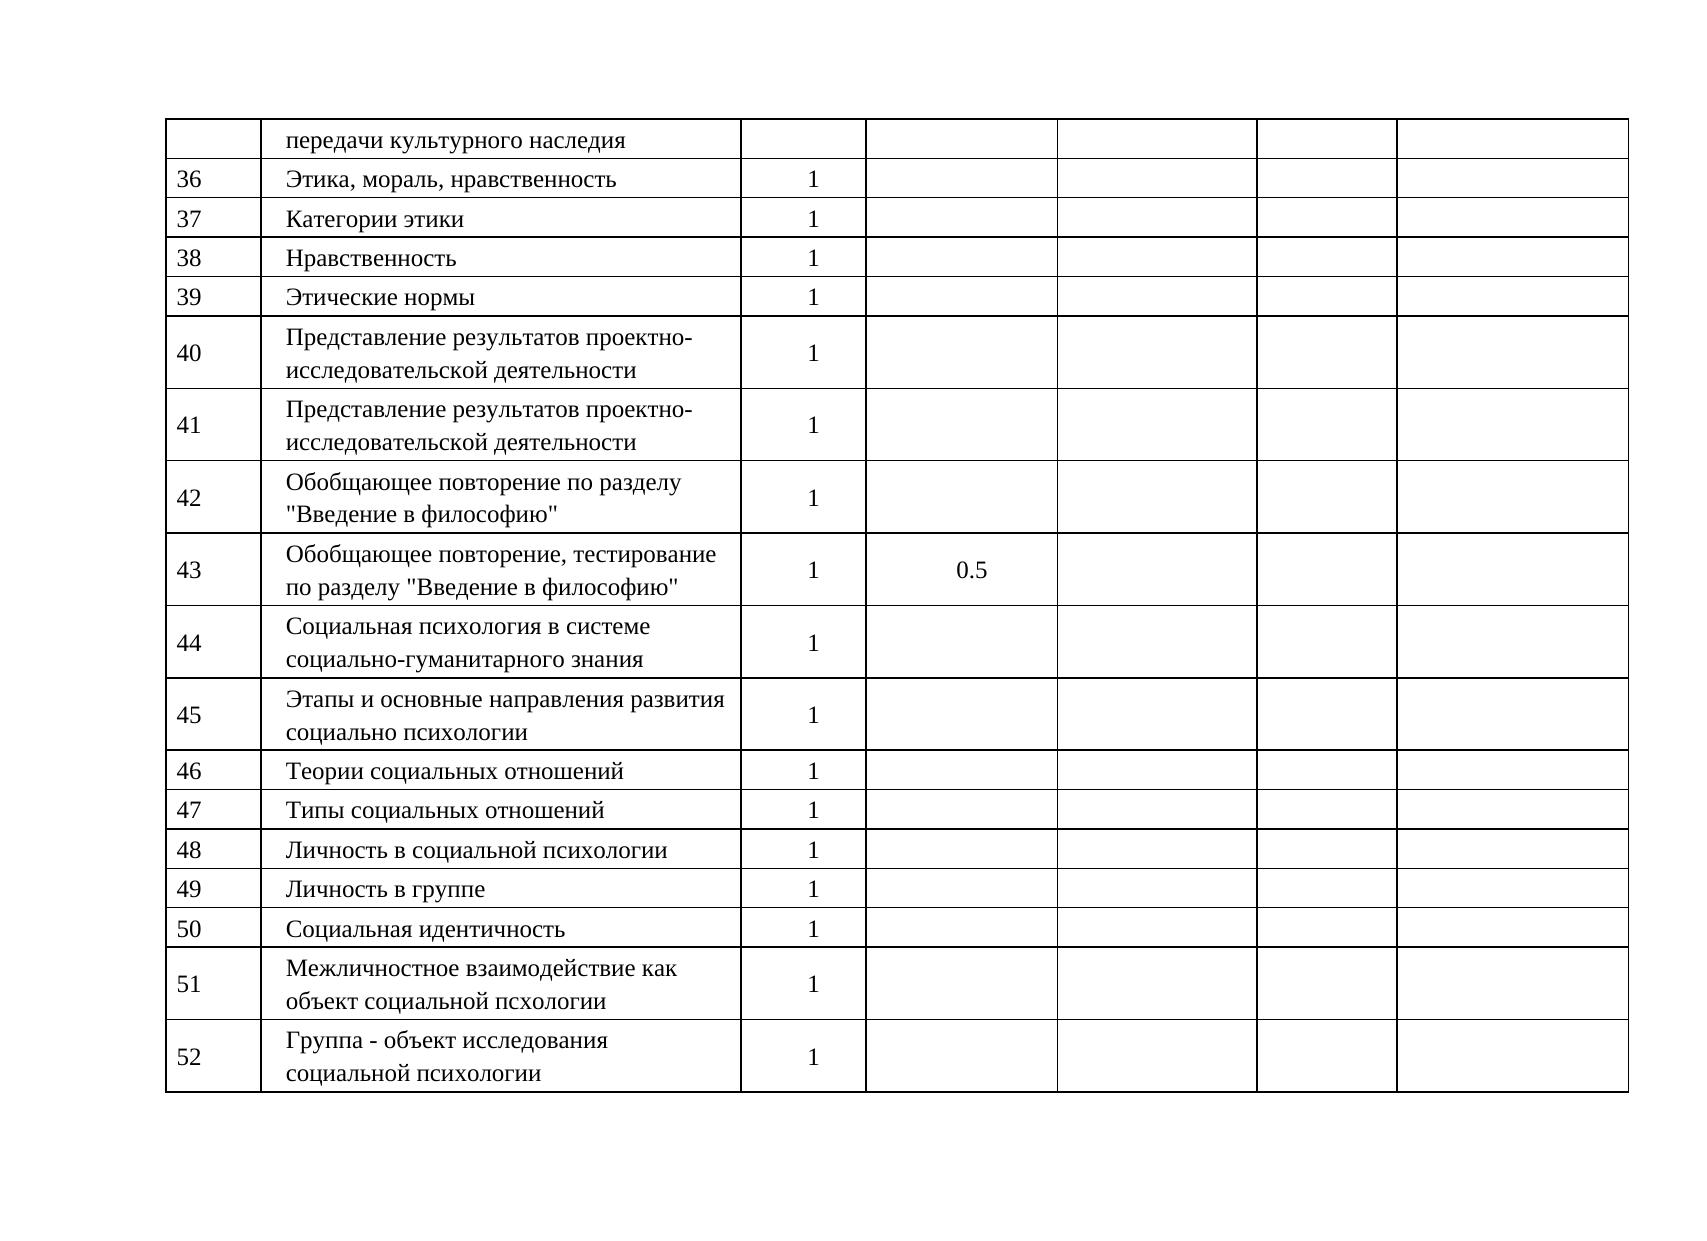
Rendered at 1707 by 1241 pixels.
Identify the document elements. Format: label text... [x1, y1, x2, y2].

table_cell 47 [167, 790, 260, 828]
table_cell 52 [167, 1020, 260, 1091]
table_cell 1 [742, 908, 865, 946]
table_cell Этика, мораль, нравственность [262, 159, 740, 197]
table_cell 40 [167, 317, 260, 387]
table_cell [1398, 830, 1628, 867]
table_cell 1 [742, 198, 865, 236]
table_cell Этапы и основные направления развития социально психологии [262, 679, 740, 749]
table_cell [867, 277, 1057, 315]
table_cell [1058, 869, 1256, 907]
table_cell 1 [742, 830, 865, 867]
table_cell 37 [167, 198, 260, 236]
table_cell Группа - объект исследования социальной психологии [262, 1020, 740, 1091]
table_cell Этические нормы [262, 277, 740, 315]
table_cell Типы социальных отношений [262, 790, 740, 828]
table_cell 1 [742, 317, 865, 387]
table_cell [1058, 751, 1256, 789]
table_cell Обобщающее повторение, тестирование по разделу "Введение в философию" [262, 534, 740, 604]
table_cell [867, 389, 1057, 460]
table_cell [1058, 1020, 1256, 1091]
table_cell [867, 606, 1057, 677]
table_cell [1398, 159, 1628, 197]
table_cell [1398, 534, 1628, 604]
table_cell [1258, 948, 1396, 1019]
table_cell [1058, 679, 1256, 749]
table_cell [1258, 238, 1396, 276]
table_cell [867, 869, 1057, 907]
table_cell Социальная идентичность [262, 908, 740, 946]
table_cell 44 [167, 606, 260, 677]
table_cell [1058, 120, 1256, 157]
table_cell 50 [167, 908, 260, 946]
table_cell 1 [742, 790, 865, 828]
table_cell [867, 461, 1057, 532]
table_cell [1058, 389, 1256, 460]
table_cell [1258, 751, 1396, 789]
table_cell [1258, 679, 1396, 749]
table_cell Теории социальных отношений [262, 751, 740, 789]
table_cell Нравственность [262, 238, 740, 276]
table_cell [867, 679, 1057, 749]
table_cell 41 [167, 389, 260, 460]
table_cell [1258, 606, 1396, 677]
table_cell [1398, 461, 1628, 532]
table_cell 1 [742, 1020, 865, 1091]
table_cell 1 [742, 534, 865, 604]
table_cell [867, 238, 1057, 276]
table_cell [1258, 869, 1396, 907]
table_cell [1258, 389, 1396, 460]
table_cell 38 [167, 238, 260, 276]
table_cell [1058, 317, 1256, 387]
table_cell [1058, 948, 1256, 1019]
table_cell [1058, 461, 1256, 532]
table_cell [1398, 317, 1628, 387]
table_cell [1058, 198, 1256, 236]
table_cell [1058, 277, 1256, 315]
table_cell 1 [742, 751, 865, 789]
table_cell [1058, 606, 1256, 677]
table_cell [1258, 830, 1396, 867]
table_cell 1 [742, 948, 865, 1019]
table_cell [1398, 198, 1628, 236]
table_cell 1 [742, 461, 865, 532]
table_cell [1258, 317, 1396, 387]
table_cell [1258, 908, 1396, 946]
table_cell [1058, 238, 1256, 276]
table_cell [1398, 120, 1628, 157]
table_cell 42 [167, 461, 260, 532]
table_cell [867, 908, 1057, 946]
table_cell 1 [742, 277, 865, 315]
table_cell 46 [167, 751, 260, 789]
table_cell 36 [167, 159, 260, 197]
table_cell [1398, 948, 1628, 1019]
table_cell [867, 120, 1057, 157]
table_cell 43 [167, 534, 260, 604]
table_cell [867, 198, 1057, 236]
table_cell 1 [742, 120, 865, 157]
table_cell [1258, 198, 1396, 236]
table_cell [1058, 830, 1256, 867]
table_cell [867, 159, 1057, 197]
table_cell Представление результатов проектно-исследовательской деятельности [262, 389, 740, 460]
table_cell Представление результатов проектно-исследовательской деятельности [262, 317, 740, 387]
table_cell [1258, 461, 1396, 532]
table_cell 35 [167, 120, 260, 157]
table_cell [1258, 1020, 1396, 1091]
table_cell [1258, 534, 1396, 604]
table_cell [1398, 606, 1628, 677]
table_cell Категории этики [262, 198, 740, 236]
table_cell [1398, 238, 1628, 276]
table_cell 1 [742, 679, 865, 749]
table_cell [1398, 869, 1628, 907]
table_cell [1058, 908, 1256, 946]
table_cell 49 [167, 869, 260, 907]
table_cell [1398, 679, 1628, 749]
table_cell [1398, 751, 1628, 789]
table_cell [867, 751, 1057, 789]
table_cell 1 [742, 606, 865, 677]
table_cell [262, 120, 740, 157]
table_cell 1 [742, 159, 865, 197]
table_cell [1058, 534, 1256, 604]
table_cell Личность в социальной психологии [262, 830, 740, 867]
table_cell [1058, 790, 1256, 828]
table_cell 1 [742, 389, 865, 460]
table_cell [1258, 277, 1396, 315]
table_cell [1258, 120, 1396, 157]
table_cell Межличностное взаимодействие как объект социальной псхологии [262, 948, 740, 1019]
table_cell 39 [167, 277, 260, 315]
table_cell [1398, 908, 1628, 946]
table_cell Личность в группе [262, 869, 740, 907]
table_cell [1058, 159, 1256, 197]
table_cell [867, 790, 1057, 828]
table_cell [867, 830, 1057, 867]
table_cell [1398, 389, 1628, 460]
table_cell [1398, 790, 1628, 828]
table_cell 45 [167, 679, 260, 749]
table_cell [1258, 790, 1396, 828]
table_cell 0.5 [867, 534, 1057, 604]
table_cell [1398, 1020, 1628, 1091]
table_cell 48 [167, 830, 260, 867]
table_cell Социальная психология в системе социально-гуманитарного знания [262, 606, 740, 677]
table_cell Обобщающее повторение по разделу "Введение в философию" [262, 461, 740, 532]
table_cell [867, 317, 1057, 387]
table_cell [867, 1020, 1057, 1091]
table_cell 1 [742, 238, 865, 276]
table_cell [1398, 277, 1628, 315]
table_cell 1 [742, 869, 865, 907]
table_cell 51 [167, 948, 260, 1019]
table_cell [1258, 159, 1396, 197]
table_cell [867, 948, 1057, 1019]
